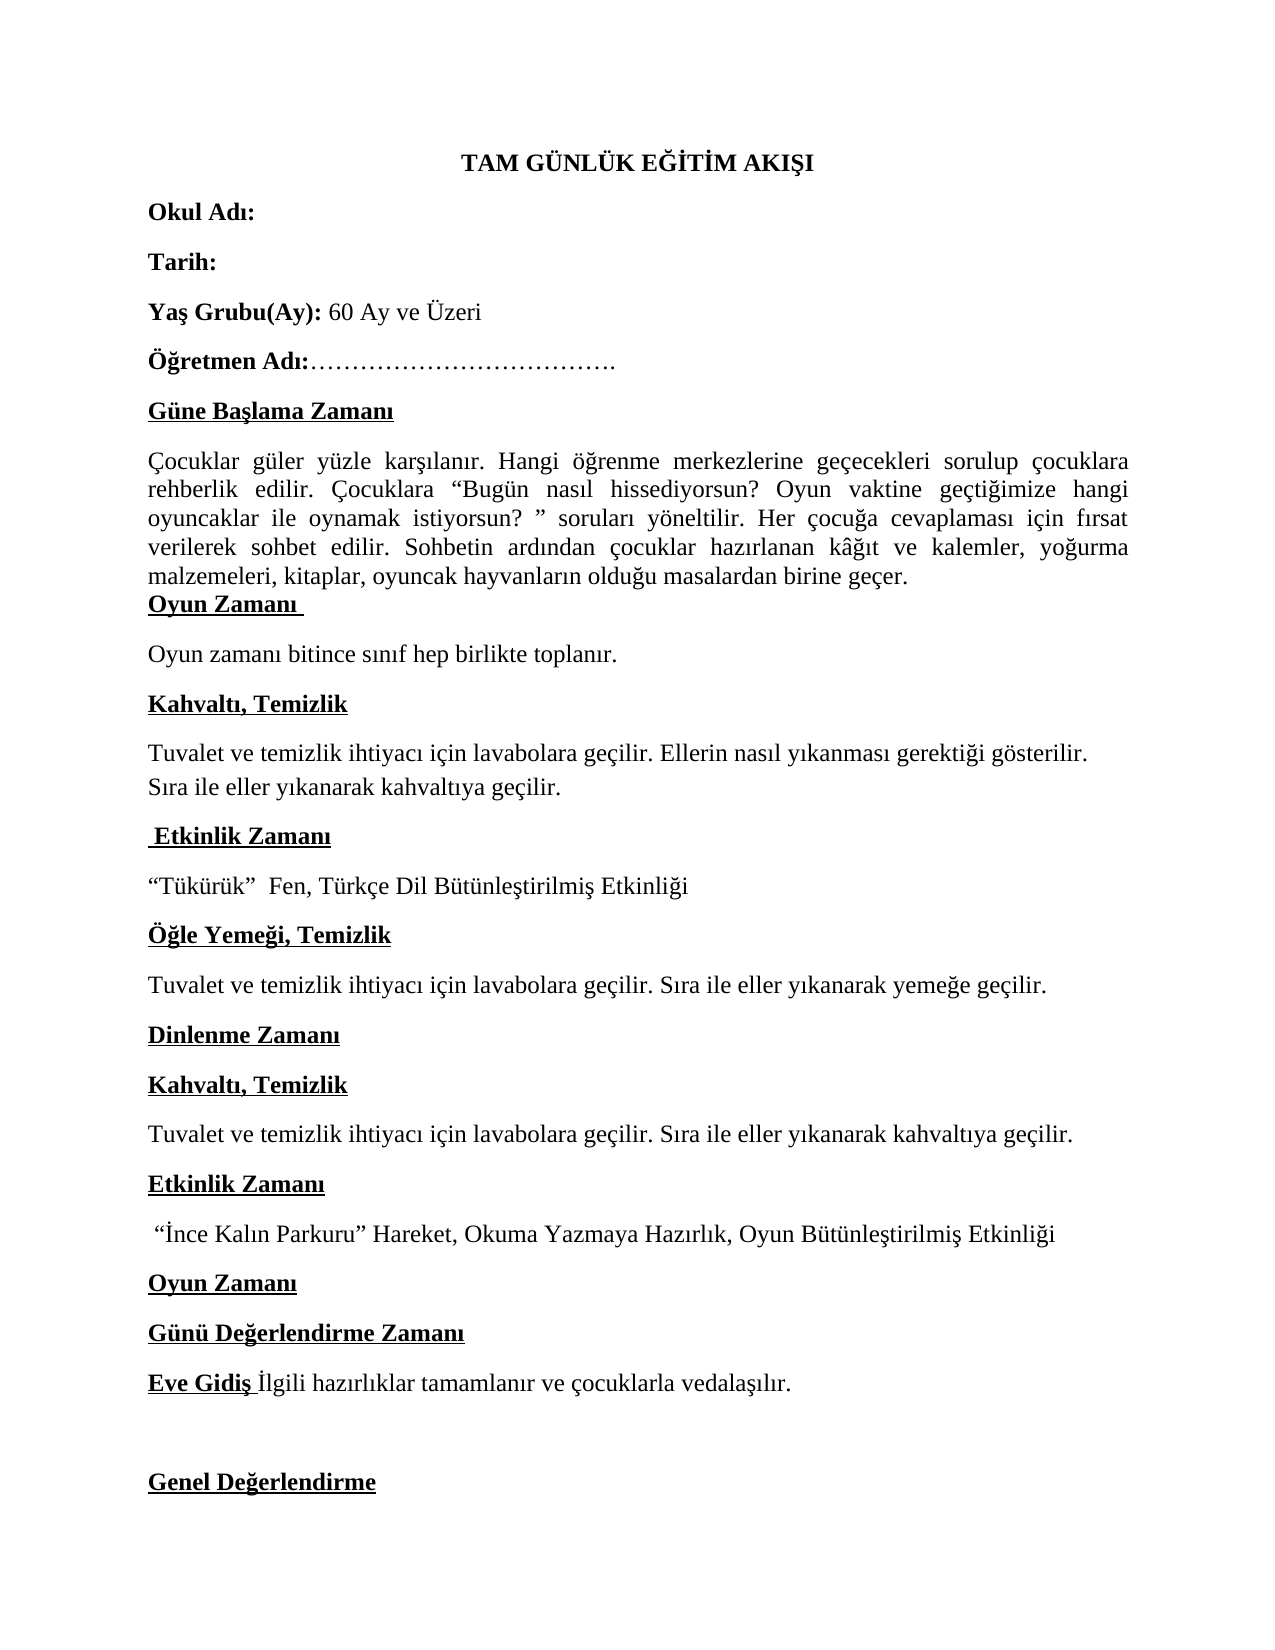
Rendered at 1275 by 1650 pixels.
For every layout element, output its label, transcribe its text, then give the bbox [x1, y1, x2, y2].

text Öğretmen Adı:………………………………. [148, 346, 1127, 375]
text Okul Adı: [148, 197, 1127, 226]
text Oyun zamanı bitince sınıf hep birlikte toplanır. [148, 639, 1127, 668]
text Tuvalet ve temizlik ihtiyacı için lavabolara geçilir. Sıra ile eller yıkanarak yemeğe geçilir. [148, 970, 1127, 999]
text TAM GÜNLÜK EĞİTİM AKIŞI [148, 148, 1127, 176]
text Oyun Zamanı [148, 589, 1127, 618]
text Oyun Zamanı [148, 1268, 1127, 1297]
text Etkinlik Zamanı [148, 821, 1127, 850]
text Kahvaltı, Temizlik [148, 689, 1127, 718]
text Kahvaltı, Temizlik [148, 1070, 1127, 1098]
text “Tükürük” Fen, Türkçe Dil Bütünleştirilmiş Etkinliği [148, 871, 1127, 900]
text Öğle Yemeği, Temizlik [148, 921, 1127, 949]
text Tarih: [148, 247, 1127, 276]
text Tuvalet ve temizlik ihtiyacı için lavabolara geçilir. Ellerin nasıl yıkanması gerektiği gösterilir. Sıra ile eller yıkanarak kahvaltıya geçilir. [148, 738, 1127, 800]
text Eve Gidiş İlgili hazırlıklar tamamlanır ve çocuklarla vedalaşılır. [148, 1368, 1127, 1397]
text Tuvalet ve temizlik ihtiyacı için lavabolara geçilir. Sıra ile eller yıkanarak kahvaltıya geçilir. [148, 1119, 1127, 1148]
text Etkinlik Zamanı [148, 1169, 1127, 1198]
text “İnce Kalın Parkuru” Hareket, Okuma Yazmaya Hazırlık, Oyun Bütünleştirilmiş Etkinliği [148, 1219, 1127, 1247]
text Genel Değerlendirme [148, 1467, 1127, 1496]
text Dinlenme Zamanı [148, 1020, 1127, 1049]
text Günü Değerlendirme Zamanı [148, 1318, 1127, 1347]
text Güne Başlama Zamanı [148, 396, 1127, 425]
text Yaş Grubu(Ay): 60 Ay ve Üzeri [148, 297, 1127, 325]
text Çocuklar güler yüzle karşılanır. Hangi öğrenme merkezlerine geçecekleri sorulup çocuklara rehberlik edilir. Çocuklara “Bugün nasıl hissediyorsun? Oyun vaktine geçtiğimize hangi oyuncaklar ile oynamak istiyorsun? ” soruları yöneltilir. Her çocuğa cevaplaması için fırsat verilerek sohbet edilir. Sohbetin ardından çocuklar hazırlanan kâğıt ve kalemler, yoğurma malzemeleri, kitaplar, oyuncak hayvanların olduğu masalardan birine geçer. [148, 446, 1129, 589]
